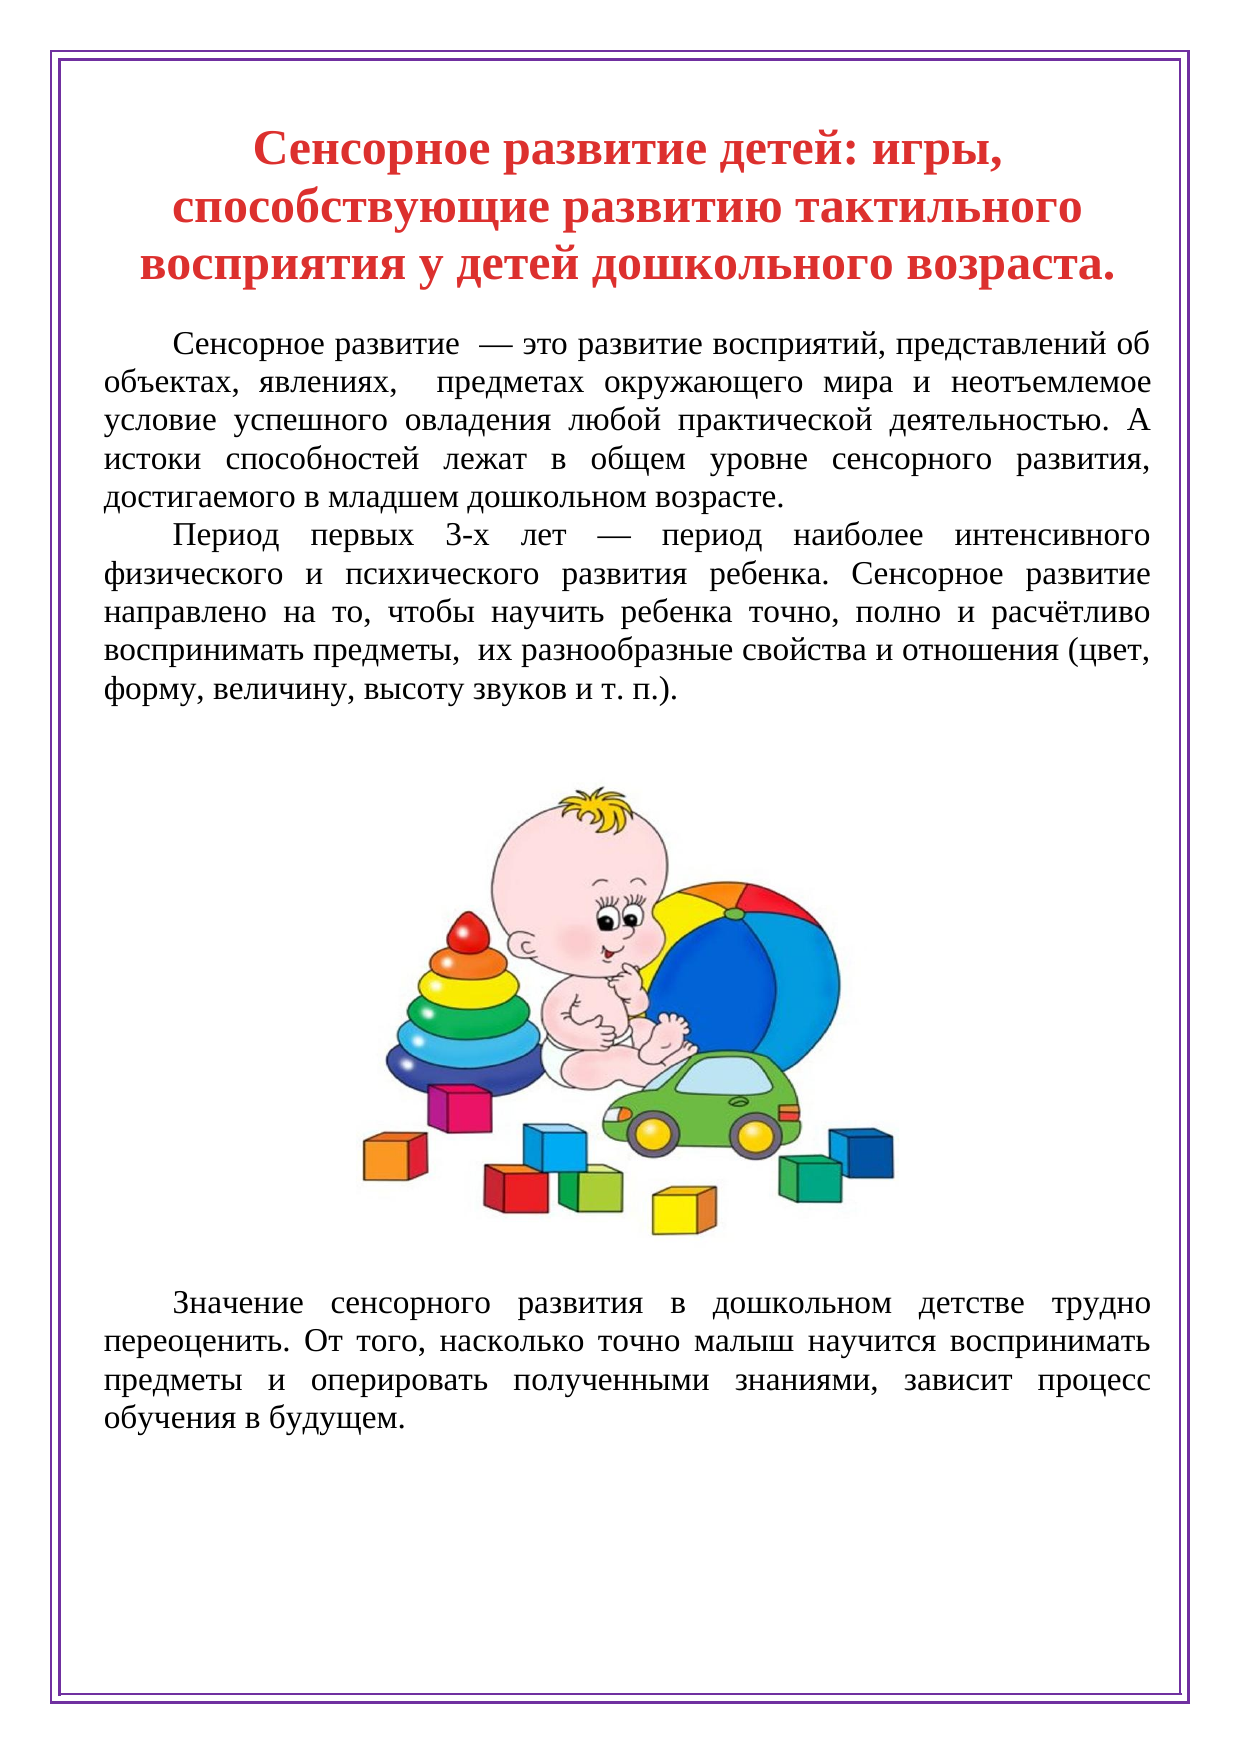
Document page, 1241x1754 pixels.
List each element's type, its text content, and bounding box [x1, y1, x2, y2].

text Значение сенсорного развития в дошкольном детстве трудно переоценить. От того, насколько точно малыш научится воспринимать предметы и оперировать полученными знаниями, зависит процесс обучения в будущем. [103, 1282, 1152, 1435]
text Сенсорное развитие детей: игры, способствующие развитию тактильного восприятия у детей дошкольного возраста. [103, 118, 1152, 291]
text Период первых 3-х лет — период наиболее интенсивного физического и психического развития ребенка. Сенсорное развитие направлено на то, чтобы научить ребенка точно, полно и расчётливо воспринимать предметы, их разнообразные свойства и отношения (цвет, форму, величину, высоту звуков и т. п.). [103, 515, 1152, 706]
picture [355, 772, 900, 1257]
text Сенсорное развитие — это развитие восприятий, представлений об объектах, явлениях, предметах окружающего мира и неотъемлемое условие успешного овладения любой практической деятельностью. А истоки способностей лежат в общем уровне сенсорного развития, достигаемого в младшем дошкольном возрасте. [103, 323, 1152, 515]
